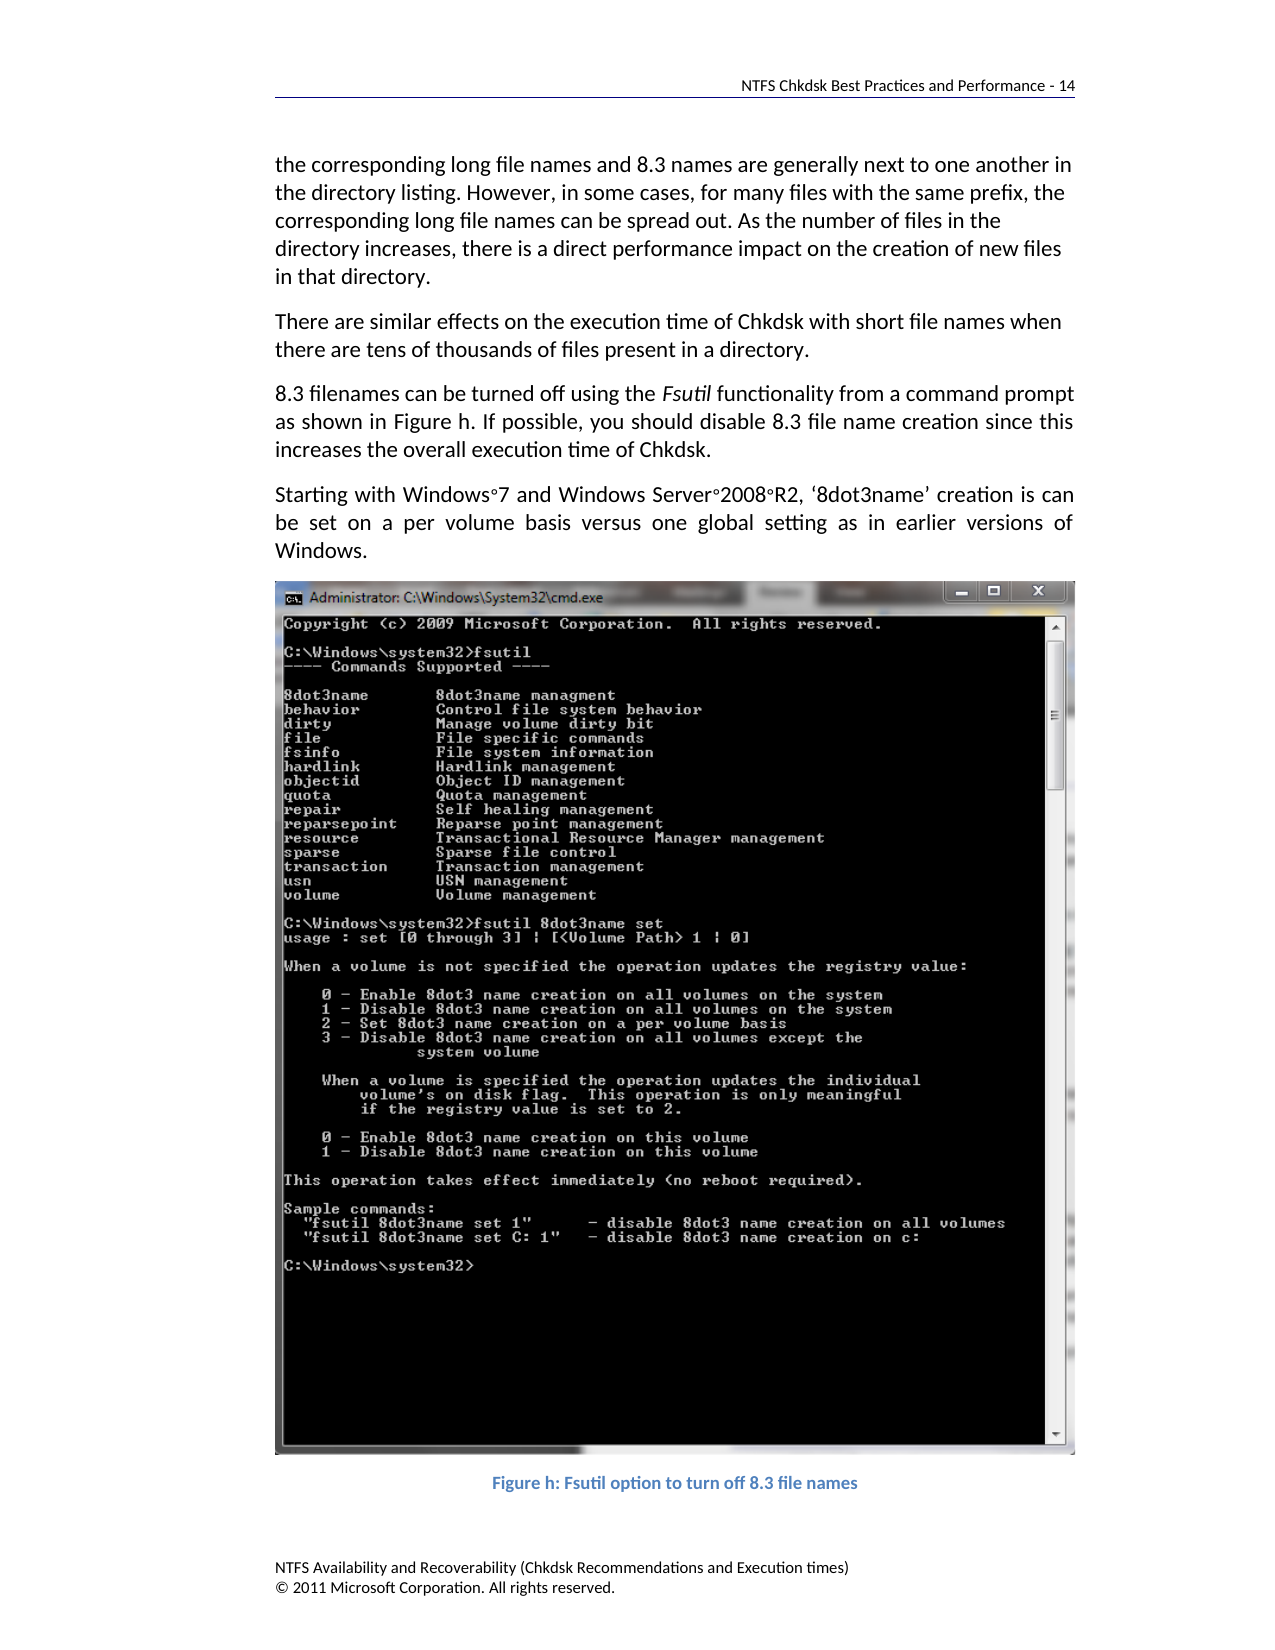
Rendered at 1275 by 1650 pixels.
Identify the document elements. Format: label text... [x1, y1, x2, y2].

text There are similar effects on the execution time of Chkdsk with short file names when there are tens of thousands of files present in a directory. [275, 307, 1075, 363]
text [275, 150, 1075, 290]
text 8.3 filenames can be turned off using the Fsutil functionality from a command prompt as shown in Figure h. If possible, you should disable 8.3 file name creation since this increases the overall execution time of Chkdsk. [275, 379, 1075, 463]
picture [275, 581, 1075, 1455]
text Starting with Windows°7 and Windows Server°2008°R2, ‘8dot3name’ creation is can be set on a per volume basis versus one global setting as in earlier versions of Windows. [275, 480, 1075, 564]
